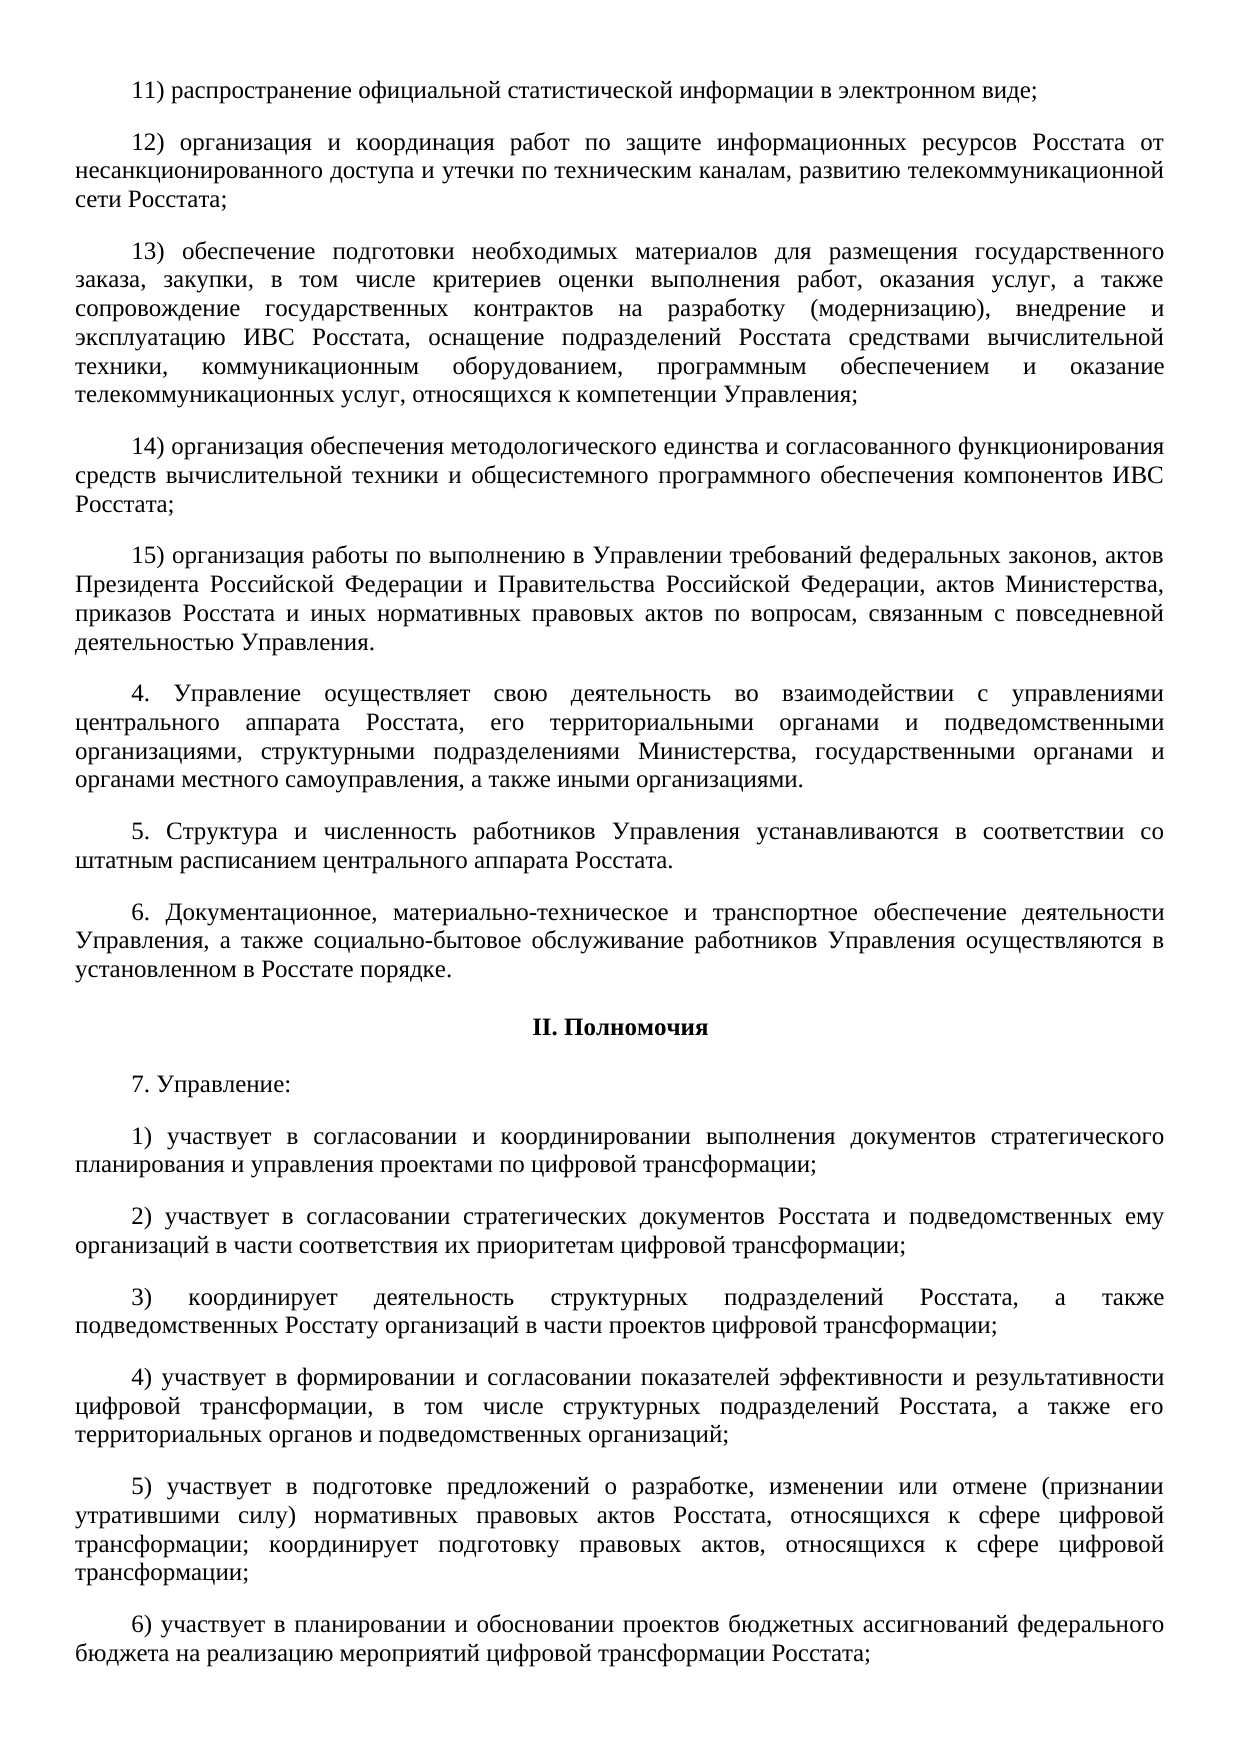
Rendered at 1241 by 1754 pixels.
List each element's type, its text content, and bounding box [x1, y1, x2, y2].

text 11) распространение официальной статистической информации в электронном виде; [75, 75, 1165, 104]
text 6. Документационное, материально-техническое и транспортное обеспечение деятельности Управления, а также социально-бытовое обслуживание работников Управления осуществляются в установленном в Росстате порядке. [75, 897, 1165, 983]
text 13) обеспечение подготовки необходимых материалов для размещения государственного заказа, закупки, в том числе критериев оценки выполнения работ, оказания услуг, а также сопровождение государственных контрактов на разработку (модернизацию), внедрение и эксплуатацию ИВС Росстата, оснащение подразделений Росстата средствами вычислительной техники, коммуникационным оборудованием, программным обеспечением и оказание телекоммуникационных услуг, относящихся к компетенции Управления; [75, 236, 1165, 408]
text 7. Управление: [75, 1069, 1165, 1098]
text 4) участвует в формировании и согласовании показателей эффективности и результативности цифровой трансформации, в том числе структурных подразделений Росстата, а также его территориальных органов и подведомственных организаций; [75, 1362, 1165, 1448]
title II. Полномочия [75, 1012, 1165, 1040]
text 6) участвует в планировании и обосновании проектов бюджетных ассигнований федерального бюджета на реализацию мероприятий цифровой трансформации Росстата; [75, 1609, 1165, 1667]
text 14) организация обеспечения методологического единства и согласованного функционирования средств вычислительной техники и общесистемного программного обеспечения компонентов ИВС Росстата; [75, 431, 1165, 517]
text 5) участвует в подготовке предложений о разработке, изменении или отмене (признании утратившими силу) нормативных правовых актов Росстата, относящихся к сфере цифровой трансформации; координирует подготовку правовых актов, относящихся к сфере цифровой трансформации; [75, 1471, 1165, 1586]
text 1) участвует в согласовании и координировании выполнения документов стратегического планирования и управления проектами по цифровой трансформации; [75, 1121, 1165, 1178]
text 3) координирует деятельность структурных подразделений Росстата, а также подведомственных Росстату организаций в части проектов цифровой трансформации; [75, 1282, 1165, 1339]
text 5. Структура и численность работников Управления устанавливаются в соответствии со штатным расписанием центрального аппарата Росстата. [75, 816, 1165, 874]
text 12) организация и координация работ по защите информационных ресурсов Росстата от несанкционированного доступа и утечки по техническим каналам, развитию телекоммуникационной сети Росстата; [75, 127, 1165, 213]
text 15) организация работы по выполнению в Управлении требований федеральных законов, актов Президента Российской Федерации и Правительства Российской Федерации, актов Министерства, приказов Росстата и иных нормативных правовых актов по вопросам, связанным с повседневной деятельностью Управления. [75, 540, 1165, 655]
text 4. Управление осуществляет свою деятельность во взаимодействии с управлениями центрального аппарата Росстата, его территориальными органами и подведомственными организациями, структурными подразделениями Министерства, государственными органами и органами местного самоуправления, а также иными организациями. [75, 678, 1165, 793]
text 2) участвует в согласовании стратегических документов Росстата и подведомственных ему организаций в части соответствия их приоритетам цифровой трансформации; [75, 1201, 1165, 1259]
